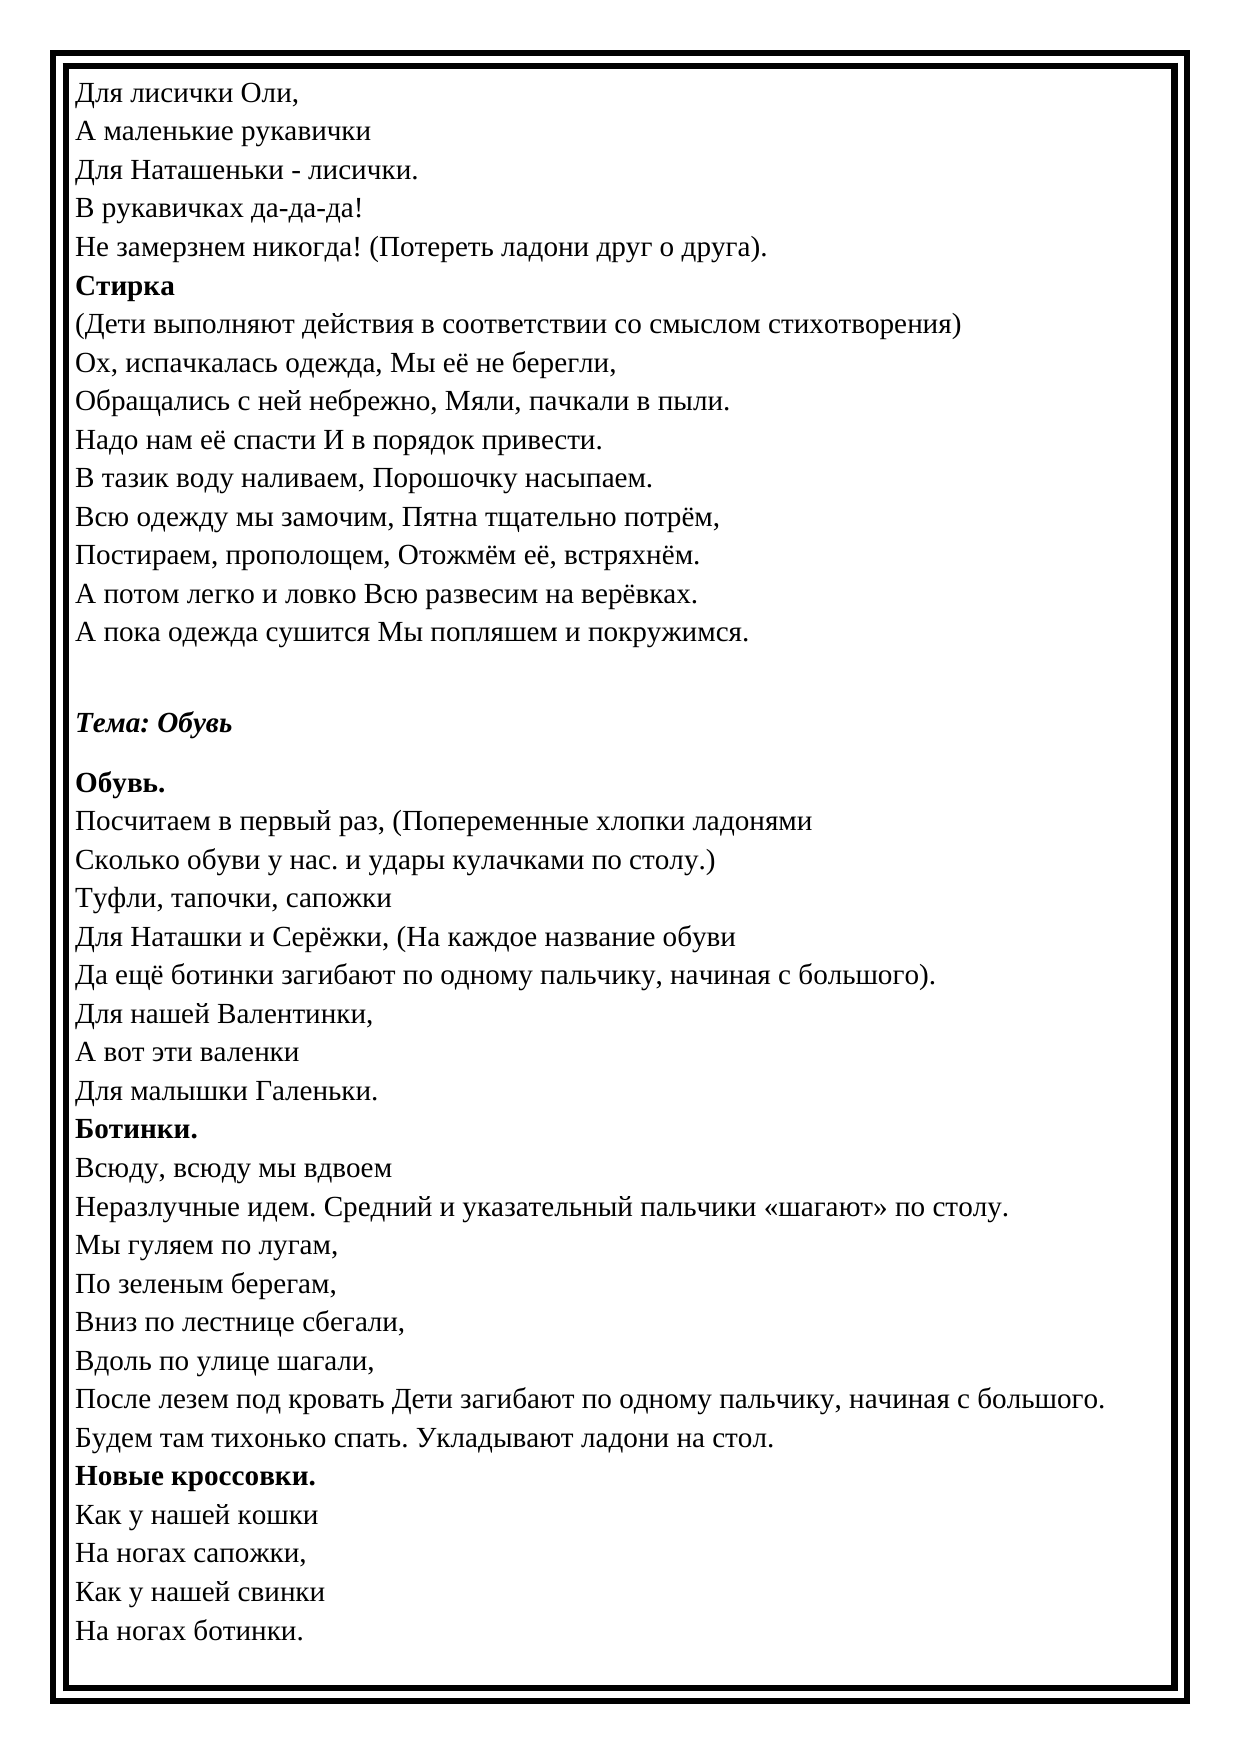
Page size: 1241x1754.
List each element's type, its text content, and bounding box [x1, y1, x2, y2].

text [75, 765, 1165, 1646]
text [75, 75, 1165, 680]
text Тема: Обувь [75, 705, 1165, 739]
